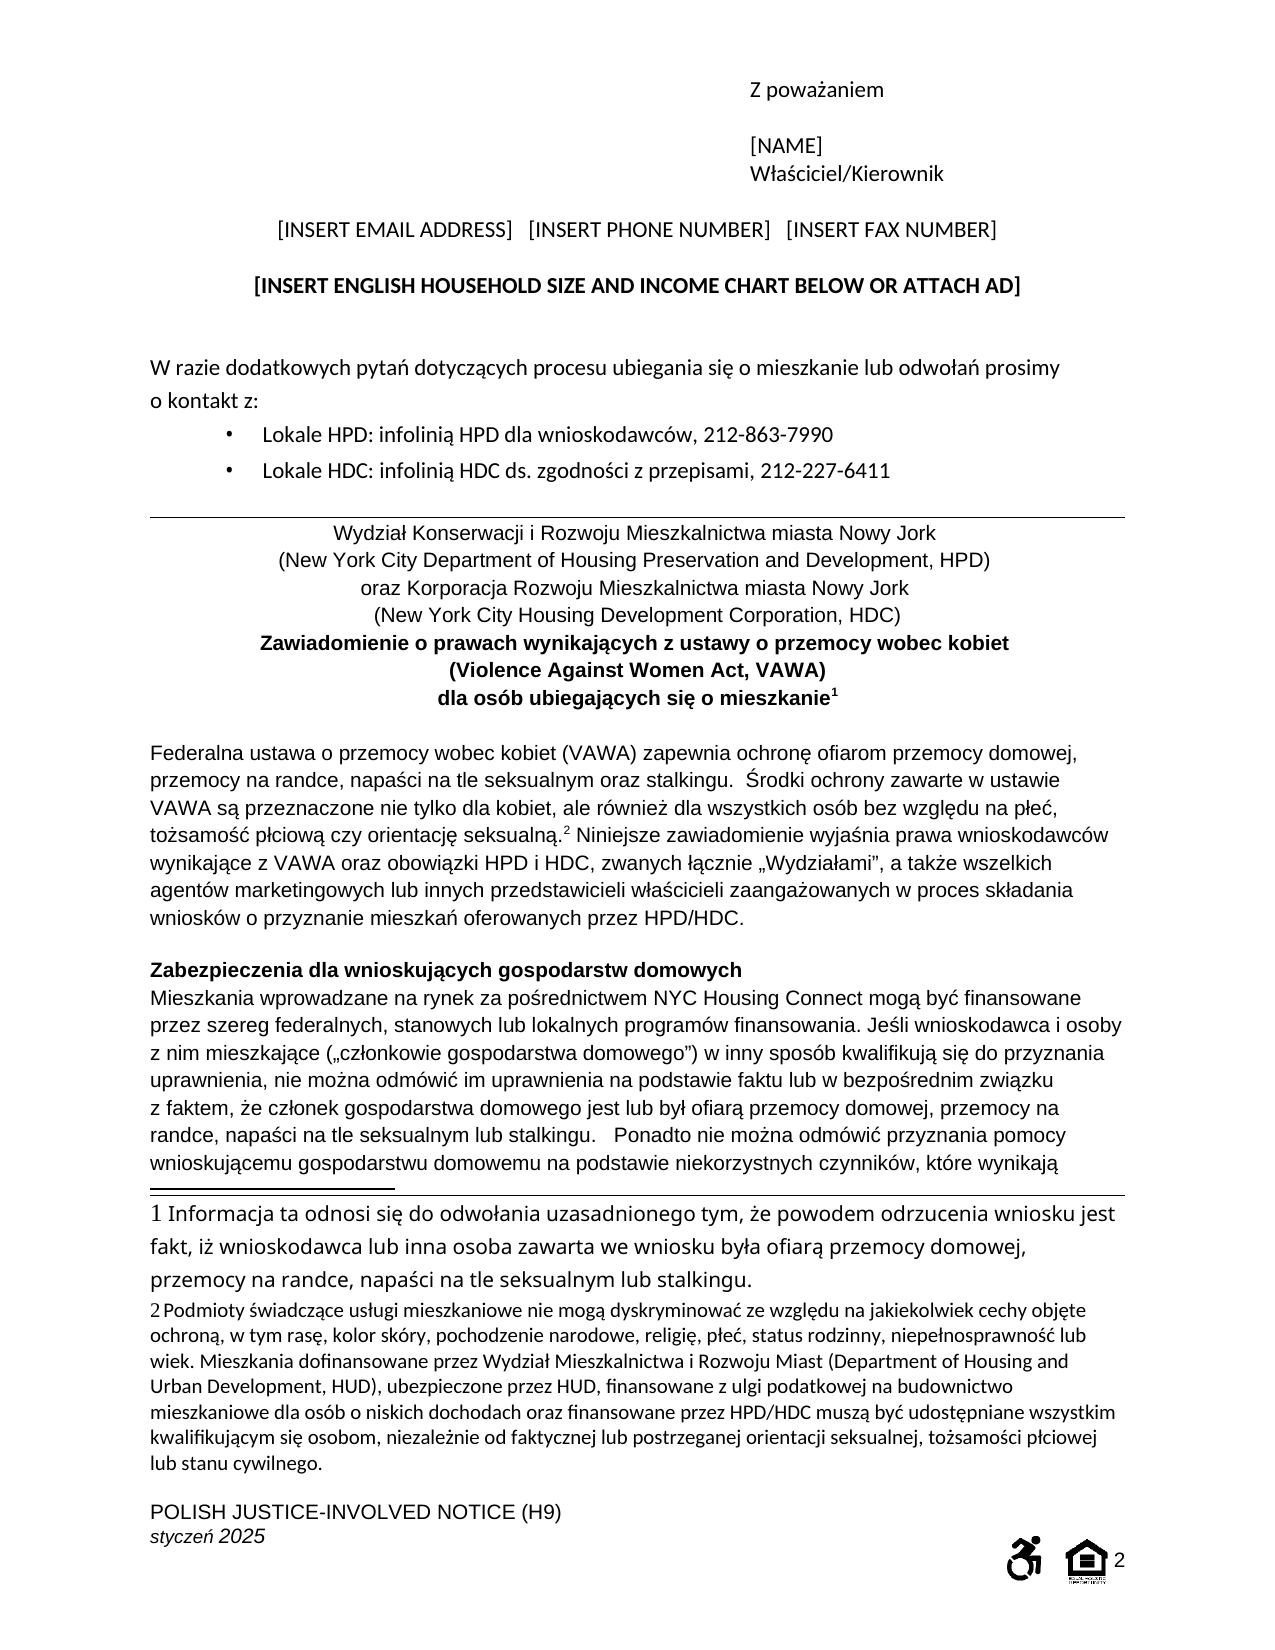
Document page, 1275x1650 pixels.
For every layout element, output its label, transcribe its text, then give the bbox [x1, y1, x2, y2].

text [INSERT ENGLISH HOUSEHOLD SIZE AND INCOME CHART BELOW OR ATTACH AD] [150, 271, 1125, 299]
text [150, 985, 1125, 1174]
text Właściciel/Kierownik [750, 159, 1125, 187]
picture [1006, 1535, 1047, 1581]
text Federalna ustawa o przemocy wobec kobiet (VAWA) zapewnia ochronę ofiarom przemocy domowej, przemocy na randce, napaści na tle seksualnym oraz stalkingu. Środki ochrony zawarte w ustawie VAWA są przeznaczone nie tylko dla kobiet, ale również dla wszystkich osób bez względu na płeć, tożsamość płciową czy orientację seksualną. Niniejsze zawiadomienie wyjaśnia prawa wnioskodawców wynikające z VAWA oraz obowiązki HPD i HDC, zwanych łącznie „Wydziałami”, a także wszelkich agentów marketingowych lub innych przedstawicieli właścicieli zaangażowanych w proces składania wniosków o przyznanie mieszkań oferowanych przez HPD/HDC. [150, 740, 1125, 929]
text Wydział Konserwacji i Rozwoju Mieszkalnictwa miasta Nowy Jork (New York City Department of Housing Preservation and Development, HPD) oraz Korporacja Rozwoju Mieszkalnictwa miasta Nowy Jork (New York City Housing Development Corporation, HDC) [150, 518, 1125, 627]
list Lokale HDC: infolinią HDC ds. zgodności z przepisami, 212-227-6411 [225, 454, 1125, 485]
text [NAME] [750, 131, 1125, 159]
text W razie dodatkowych pytań dotyczących procesu ubiegania się o mieszkanie lub odwołań prosimy o kontakt z: [150, 353, 1125, 414]
text [INSERT EMAIL ADDRESS] [INSERT PHONE NUMBER] [INSERT FAX NUMBER] [150, 215, 1125, 243]
picture [1065, 1538, 1108, 1584]
text Zawiadomienie o prawach wynikających z ustawy o przemocy wobec kobiet (Violence Against Women Act, VAWA) [150, 630, 1125, 682]
text dla osób ubiegających się o mieszkanie [150, 685, 1125, 709]
text Zabezpieczenia dla wnioskujących gospodarstw domowych [150, 958, 1125, 982]
list Lokale HPD: infolinią HPD dla wnioskodawców, 212-863-7990 [225, 418, 1125, 449]
text Z poważaniem [150, 75, 1125, 103]
